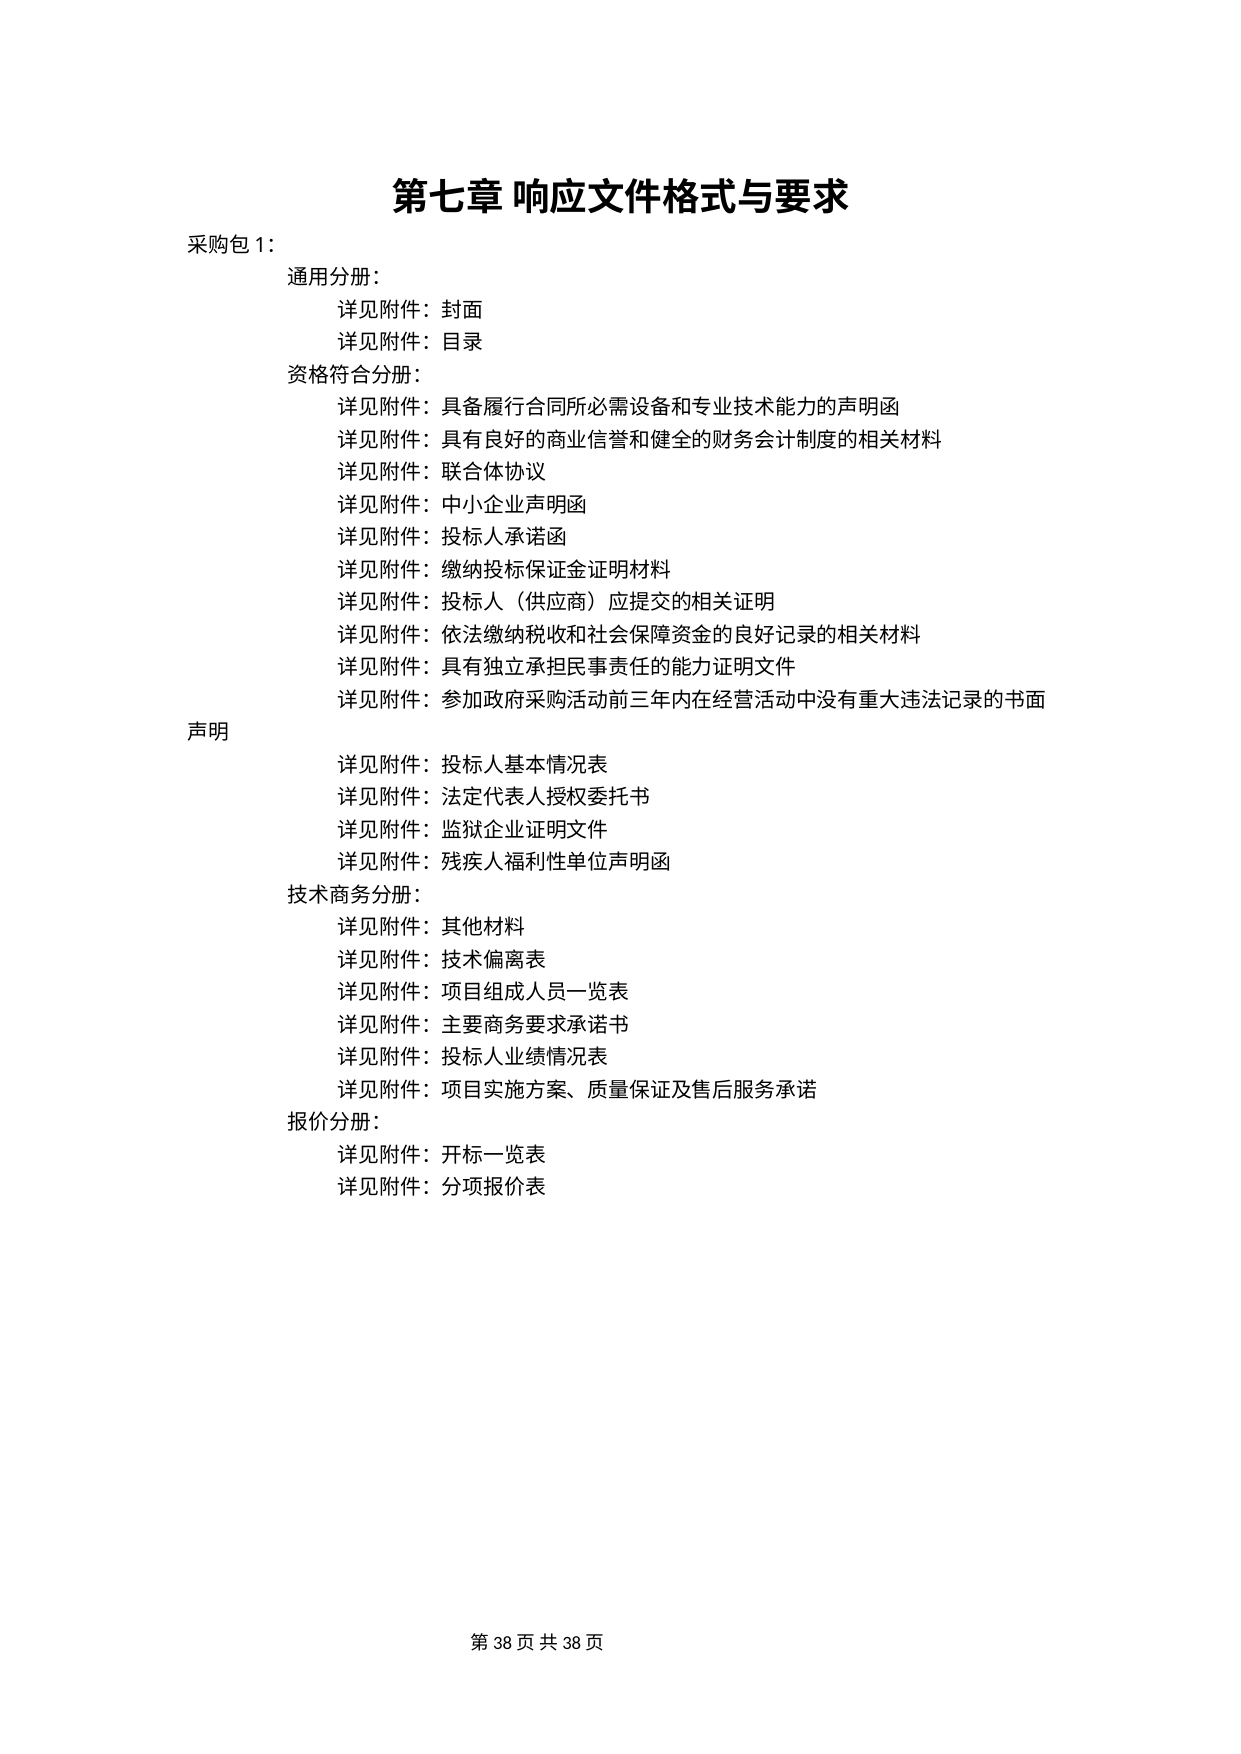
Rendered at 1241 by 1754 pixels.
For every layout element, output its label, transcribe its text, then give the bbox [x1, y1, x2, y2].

text 详见附件：具有良好的商业信誉和健全的财务会计制度的相关材料 [187, 422, 1053, 454]
text 技术商务分册： [187, 877, 1053, 909]
text 详见附件：分项报价表 [187, 1169, 1053, 1202]
text 详见附件：投标人承诺函 [187, 519, 1053, 552]
text 详见附件：目录 [187, 324, 1053, 357]
text 详见附件：缴纳投标保证金证明材料 [187, 552, 1053, 584]
text 详见附件：其他材料 [187, 909, 1053, 942]
text 采购包1： [187, 227, 1053, 259]
text 详见附件：参加政府采购活动前三年内在经营活动中没有重大违法记录的书面声明 [187, 682, 1053, 747]
text 详见附件：投标人业绩情况表 [187, 1039, 1053, 1072]
text 详见附件：项目组成人员一览表 [187, 974, 1053, 1007]
text 详见附件：具备履行合同所必需设备和专业技术能力的声明函 [187, 389, 1053, 422]
text 通用分册： [187, 259, 1053, 292]
text 详见附件：技术偏离表 [187, 942, 1053, 974]
text 详见附件：联合体协议 [187, 454, 1053, 487]
text 详见附件：具有独立承担民事责任的能力证明文件 [187, 649, 1053, 682]
text 报价分册： [187, 1104, 1053, 1137]
text 详见附件：法定代表人授权委托书 [187, 779, 1053, 812]
text 详见附件：项目实施方案、质量保证及售后服务承诺 [187, 1072, 1053, 1104]
text 详见附件：监狱企业证明文件 [187, 812, 1053, 844]
text 详见附件：残疾人福利性单位声明函 [187, 844, 1053, 877]
text 详见附件：投标人（供应商）应提交的相关证明 [187, 584, 1053, 617]
text 详见附件：依法缴纳税收和社会保障资金的良好记录的相关材料 [187, 617, 1053, 649]
text 详见附件：中小企业声明函 [187, 487, 1053, 519]
text 详见附件：投标人基本情况表 [187, 747, 1053, 779]
text 详见附件：主要商务要求承诺书 [187, 1007, 1053, 1039]
text 详见附件：封面 [187, 292, 1053, 324]
text 资格符合分册： [187, 357, 1053, 389]
text 第七章 响应文件格式与要求 [187, 162, 1053, 227]
text 详见附件：开标一览表 [187, 1137, 1053, 1169]
